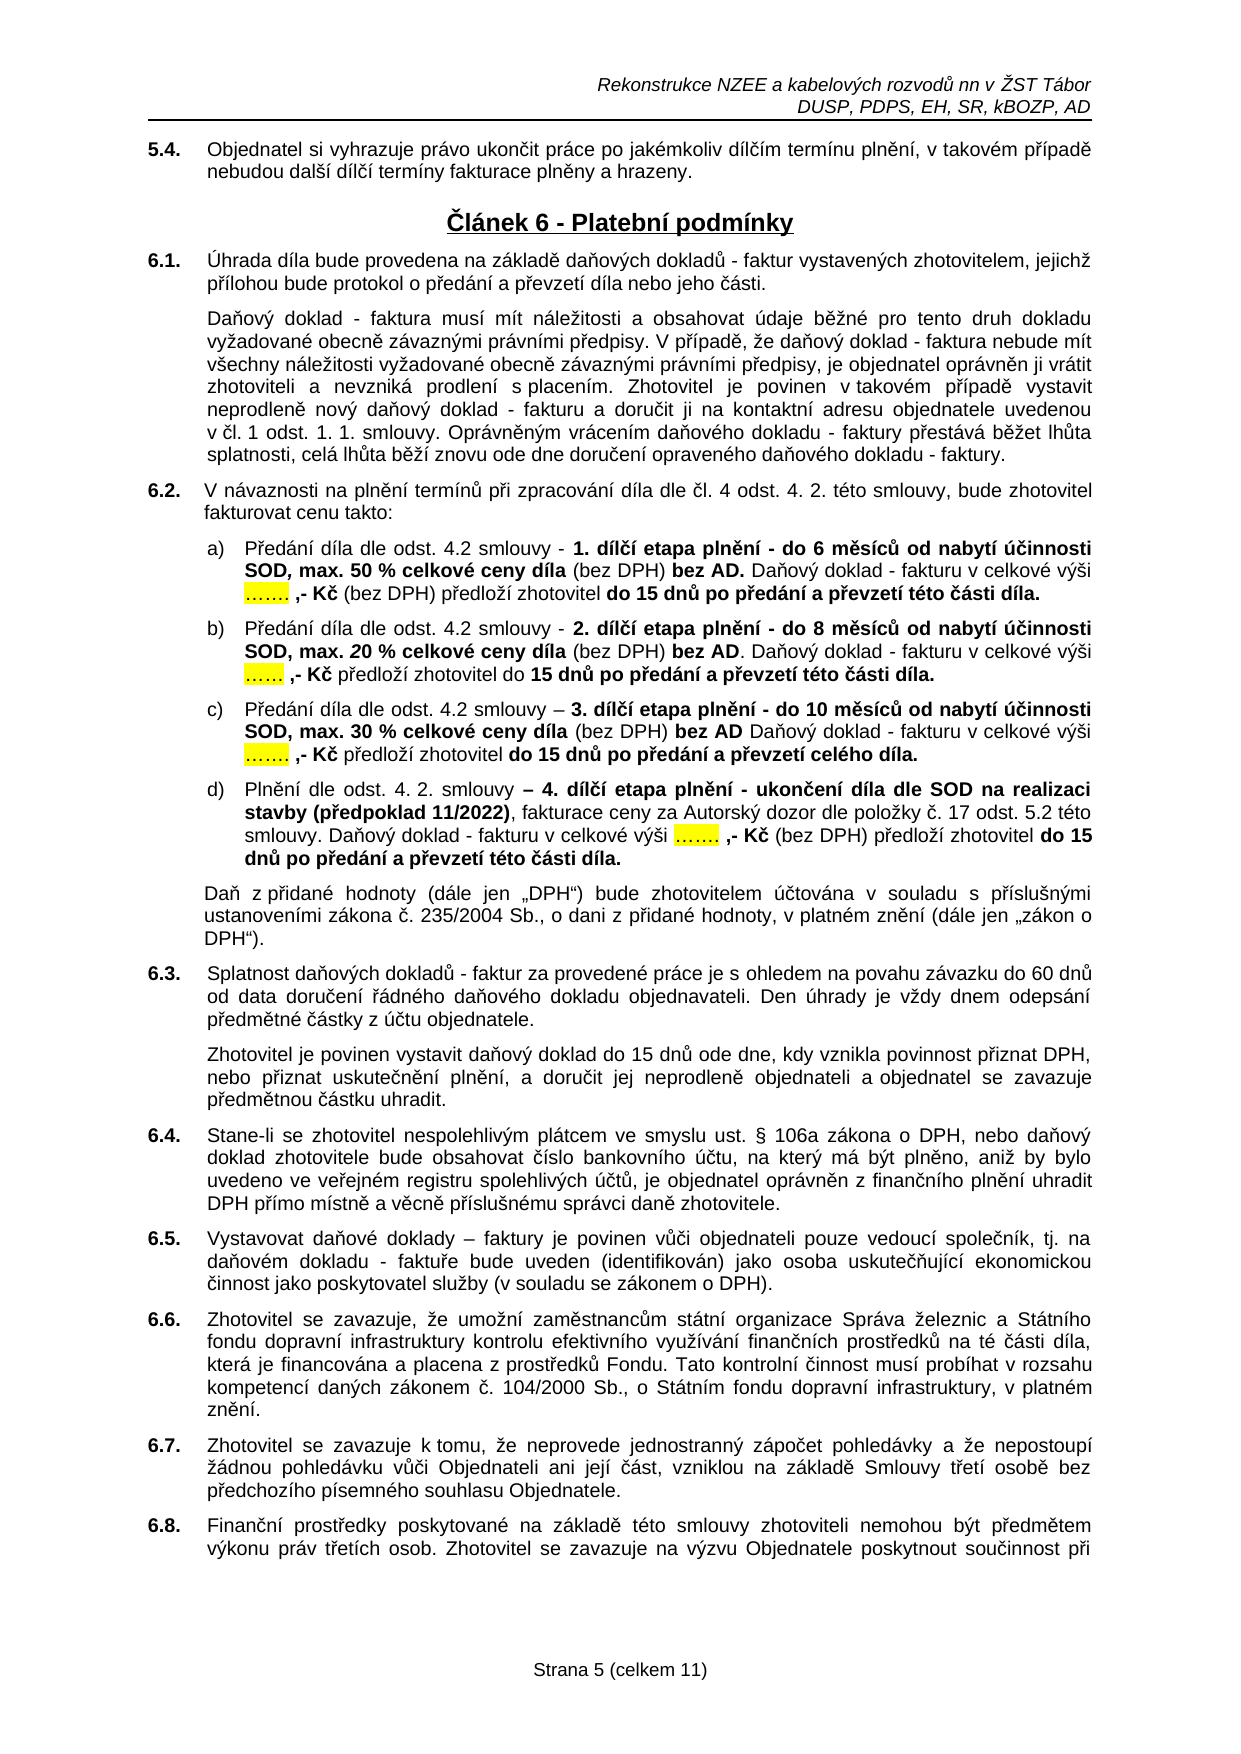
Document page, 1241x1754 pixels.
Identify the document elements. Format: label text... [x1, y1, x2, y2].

text 6.3. Splatnost daňových dokladů - faktur za provedené práce je s ohledem na povahu závazku do 60 dnů od data doručení řádného daňového dokladu objednavateli. Den úhrady je vždy dnem odepsání předmětné částky z účtu objednatele. [148, 962, 1092, 1030]
text 5.4. Objednatel si vyhrazuje právo ukončit práce po jakémkoliv dílčím termínu plnění, v takovém případě nebudou další dílčí termíny fakturace plněny a hrazeny. [148, 137, 1092, 183]
text Daňový doklad - faktura musí mít náležitosti a obsahovat údaje běžné pro tento druh dokladu vyžadované obecně závaznými právními předpisy. V případě, že daňový doklad - faktura nebude mít všechny náležitosti vyžadované obecně závaznými právními předpisy, je objednatel oprávněn ji vrátit zhotoviteli a nevzniká prodlení s placením. Zhotovitel je povinen v takovém případě vystavit neprodleně nový daňový doklad - fakturu a doručit ji na kontaktní adresu objednatele uvedenou v čl. 1 odst. 1. 1. smlouvy. Oprávněným vrácením daňového dokladu - faktury přestává běžet lhůta splatnosti, celá lhůta běží znovu ode dne doručení opraveného daňového dokladu - faktury. [207, 307, 1092, 466]
text 6.5. Vystavovat daňové doklady – faktury je povinen vůči objednateli pouze vedoucí společník, tj. na daňovém dokladu - faktuře bude uveden (identifikován) jako osoba uskutečňující ekonomickou činnost jako poskytovatel služby (v souladu se zákonem o DPH). [148, 1227, 1092, 1295]
text 6.7. Zhotovitel se zavazuje k tomu, že neprovede jednostranný zápočet pohledávky a že nepostoupí žádnou pohledávku vůči Objednateli ani její část, vzniklou na základě Smlouvy třetí osobě bez předchozího písemného souhlasu Objednatele. [148, 1433, 1092, 1502]
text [148, 1514, 1092, 1559]
text 6.1. Úhrada díla bude provedena na základě daňových dokladů - faktur vystavených zhotovitelem, jejichž přílohou bude protokol o předání a převzetí díla nebo jeho části. [148, 249, 1092, 294]
text Zhotovitel je povinen vystavit daňový doklad do 15 dnů ode dne, kdy vznikla povinnost přiznat DPH, nebo přiznat uskutečnění plnění, a doručit jej neprodleně objednateli a objednatel se zavazuje předmětnou částku uhradit. [207, 1043, 1092, 1111]
subtitle Předání díla dle odst. 4.2 smlouvy - 2. dílčí etapa plnění - do 8 měsíců od nabytí účinnosti SOD, max. 20 % celkové ceny díla (bez DPH) bez AD. Daňový doklad - fakturu v celkové výši …… ,- Kč předloží zhotovitel do 15 dnů po předání a převzetí této části díla. [207, 617, 1092, 685]
subtitle Předání díla dle odst. 4.2 smlouvy – 3. dílčí etapa plnění - do 10 měsíců od nabytí účinnosti SOD, max. 30 % celkové ceny díla (bez DPH) bez AD Daňový doklad - fakturu v celkové výši ……. ,- Kč předloží zhotovitel do 15 dnů po předání a převzetí celého díla. [207, 698, 1092, 766]
subtitle Předání díla dle odst. 4.2 smlouvy - 1. dílčí etapa plnění - do 6 měsíců od nabytí účinnosti SOD, max. 50 % celkové ceny díla (bez DPH) bez AD. Daňový doklad - fakturu v celkové výši ……. ,- Kč (bez DPH) předloží zhotovitel do 15 dnů po předání a převzetí této části díla. [207, 536, 1092, 604]
subtitle Plnění dle odst. 4. 2. smlouvy – 4. dílčí etapa plnění - ukončení díla dle SOD na realizaci stavby (předpoklad 11/2022), fakturace ceny za Autorský dozor dle položky č. 17 odst. 5.2 této smlouvy. Daňový doklad - fakturu v celkové výši ……. ,- Kč (bez DPH) předloží zhotovitel do 15 dnů po předání a převzetí této části díla. [207, 778, 1092, 869]
text 6.2. V návaznosti na plnění termínů při zpracování díla dle čl. 4 odst. 4. 2. této smlouvy, bude zhotovitel fakturovat cenu takto: [148, 478, 1092, 524]
text 6.6. Zhotovitel se zavazuje, že umožní zaměstnancům státní organizace Správa železnic a Státního fondu dopravní infrastruktury kontrolu efektivního využívání finančních prostředků na té části díla, která je financována a placena z prostředků Fondu. Tato kontrolní činnost musí probíhat v rozsahu kompetencí daných zákonem č. 104/2000 Sb., o Státním fondu dopravní infrastruktury, v platném znění. [148, 1307, 1092, 1421]
text 6.4. Stane-li se zhotovitel nespolehlivým plátcem ve smyslu ust. § 106a zákona o DPH, nebo daňový doklad zhotovitele bude obsahovat číslo bankovního účtu, na který má být plněno, aniž by bylo uvedeno ve veřejném registru spolehlivých účtů, je objednatel oprávněn z finančního plnění uhradit DPH přímo místně a věcně příslušnému správci daně zhotovitele. [148, 1123, 1092, 1214]
text Daň z přidané hodnoty (dále jen „DPH“) bude zhotovitelem účtována v souladu s příslušnými ustanoveními zákona č. 235/2004 Sb., o dani z přidané hodnoty, v platném znění (dále jen „zákon o DPH“). [204, 882, 1092, 950]
subtitle Článek 6 - Platební podmínky [148, 208, 1092, 237]
